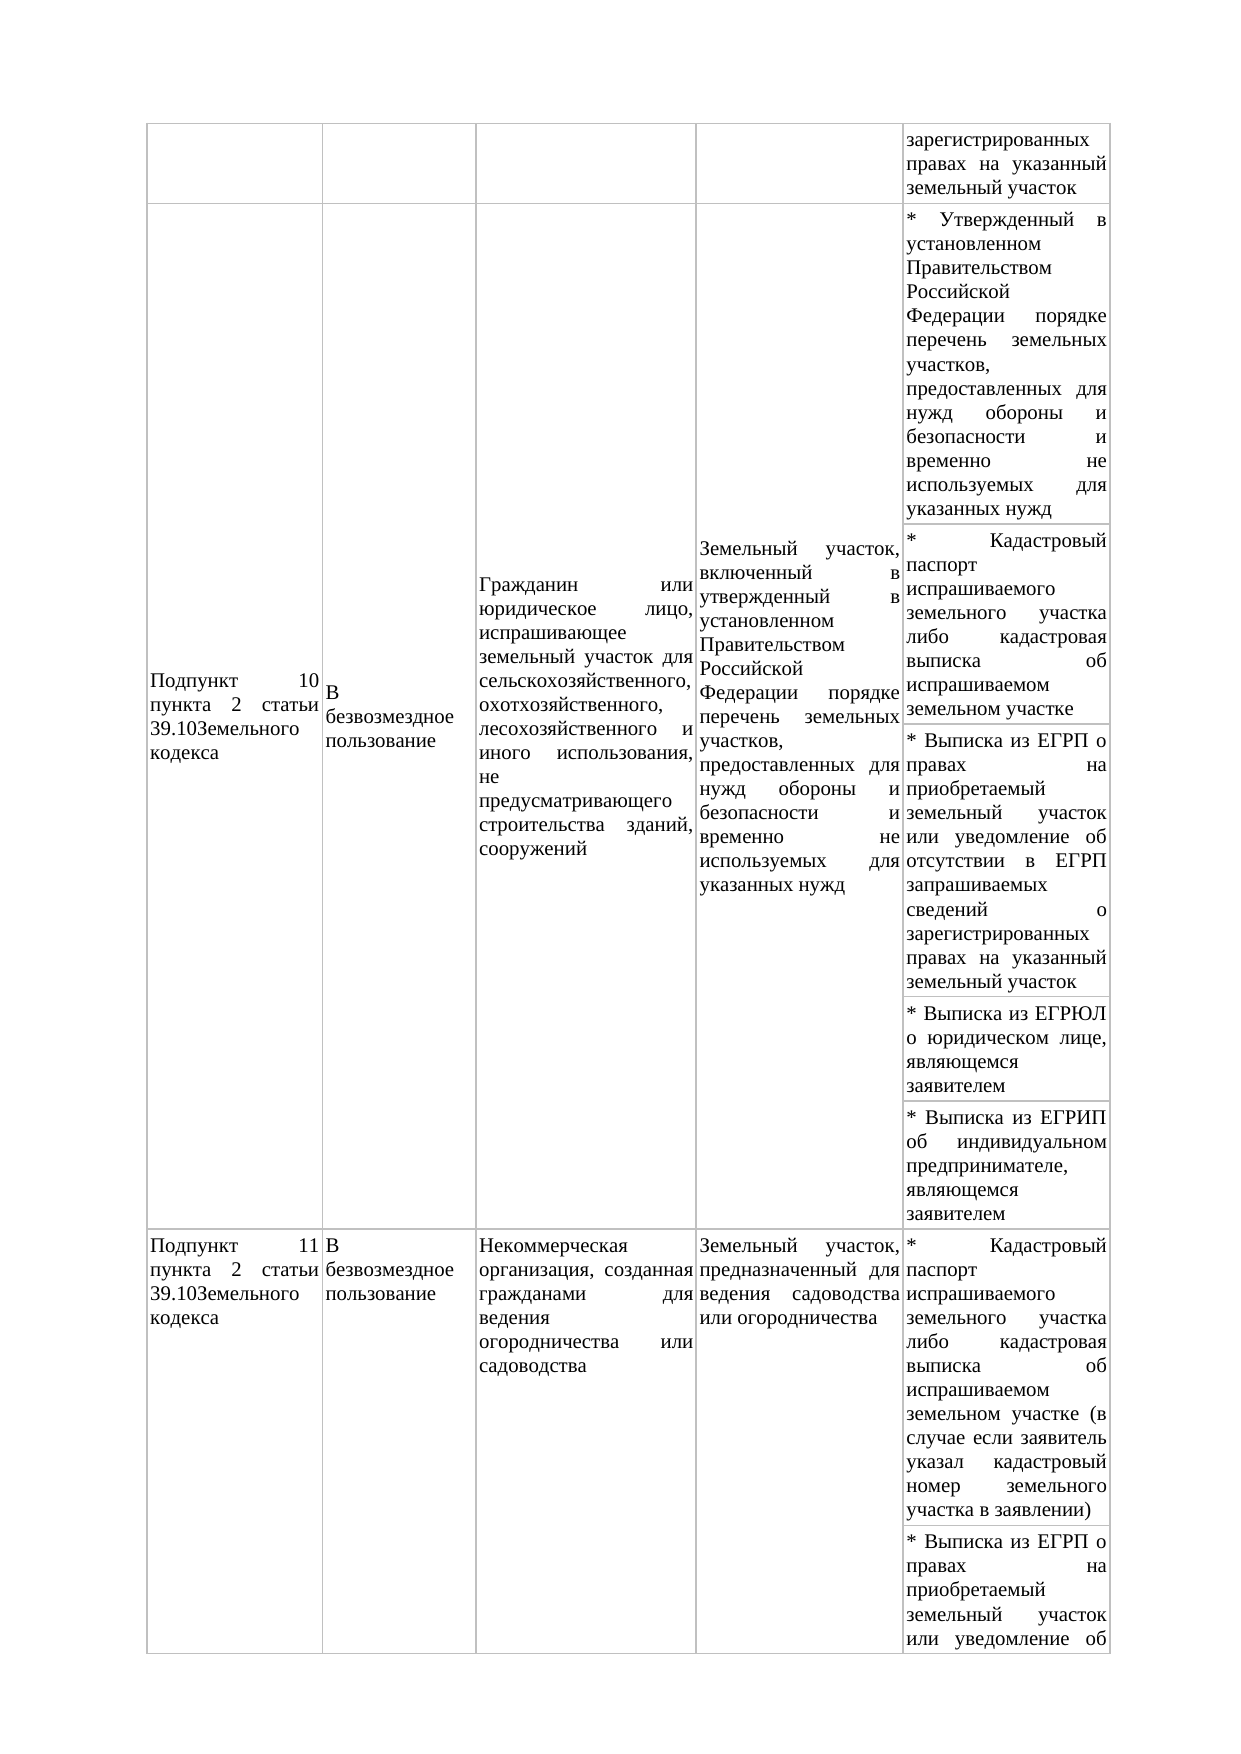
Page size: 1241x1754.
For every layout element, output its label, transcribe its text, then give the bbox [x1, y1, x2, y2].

table_cell В безвозмездное пользование [323, 1230, 475, 1653]
table_cell * Кадастровый паспорт испрашиваемого земельного участка либо кадастровая выписка об испрашиваемом земельном участке (в случае если заявитель указал кадастровый номер земельного участка в заявлении) [904, 1230, 1109, 1524]
table_cell В безвозмездное пользование [323, 204, 475, 1228]
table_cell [904, 124, 1109, 202]
table_cell Подпункт 10 пункта 2 статьи 39.10Земельного кодекса [148, 204, 322, 1228]
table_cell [904, 1526, 1109, 1653]
table_cell * Выписка из ЕГРИП об индивидуальном предпринимателе, являющемся заявителем [904, 1102, 1109, 1228]
table_cell * Кадастровый паспорт испрашиваемого земельного участка либо кадастровая выписка об испрашиваемом земельном участке [904, 525, 1109, 723]
table_cell * Выписка из ЕГРЮЛ о юридическом лице, являющемся заявителем [904, 997, 1109, 1100]
table_cell Некоммерческая организация, созданная гражданами для ведения огородничества или садоводства [477, 1230, 695, 1653]
table_cell Гражданин или юридическое лицо, испрашивающее земельный участок для сельскохозяйственного, охотхозяйственного, лесохозяйственного и иного использования, не предусматривающего строительства зданий, сооружений [477, 204, 695, 1228]
table_cell Земельный участок, включенный в утвержденный в установленном Правительством Российской Федерации порядке перечень земельных участков, предоставленных для нужд обороны и безопасности и временно не используемых для указанных нужд [697, 204, 902, 1228]
table_cell Подпункт 11 пункта 2 статьи 39.10Земельного кодекса [148, 1230, 322, 1653]
table_cell Земельный участок, предназначенный для ведения садоводства или огородничества [697, 1230, 902, 1653]
table_cell * Утвержденный в установленном Правительством Российской Федерации порядке перечень земельных участков, предоставленных для нужд обороны и безопасности и временно не используемых для указанных нужд [904, 204, 1109, 523]
